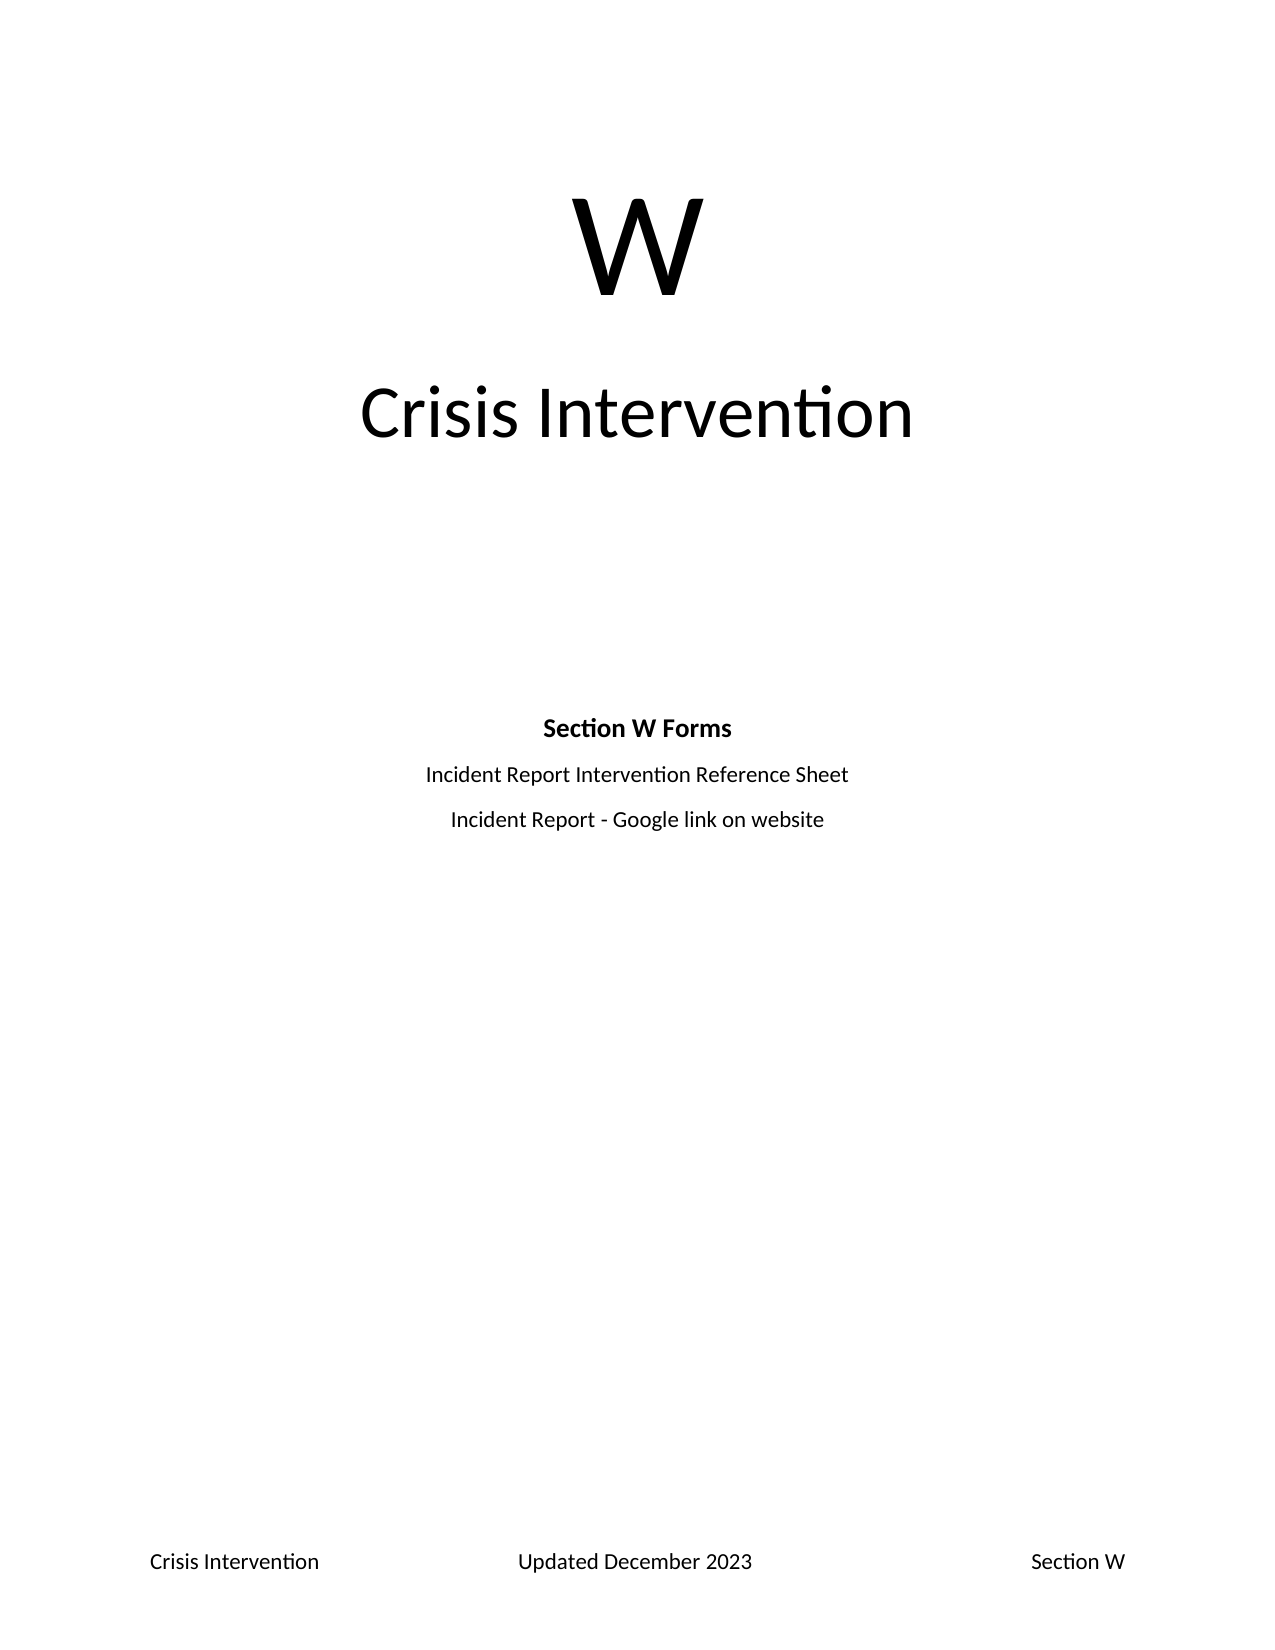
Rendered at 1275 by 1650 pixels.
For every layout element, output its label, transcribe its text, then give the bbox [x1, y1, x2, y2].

text Crisis Intervention [150, 364, 1125, 456]
text Incident Report - Google link on website [150, 805, 1125, 833]
text W [150, 150, 1125, 333]
text Section W Forms [150, 711, 1125, 744]
text Incident Report Intervention Reference Sheet [150, 761, 1125, 789]
